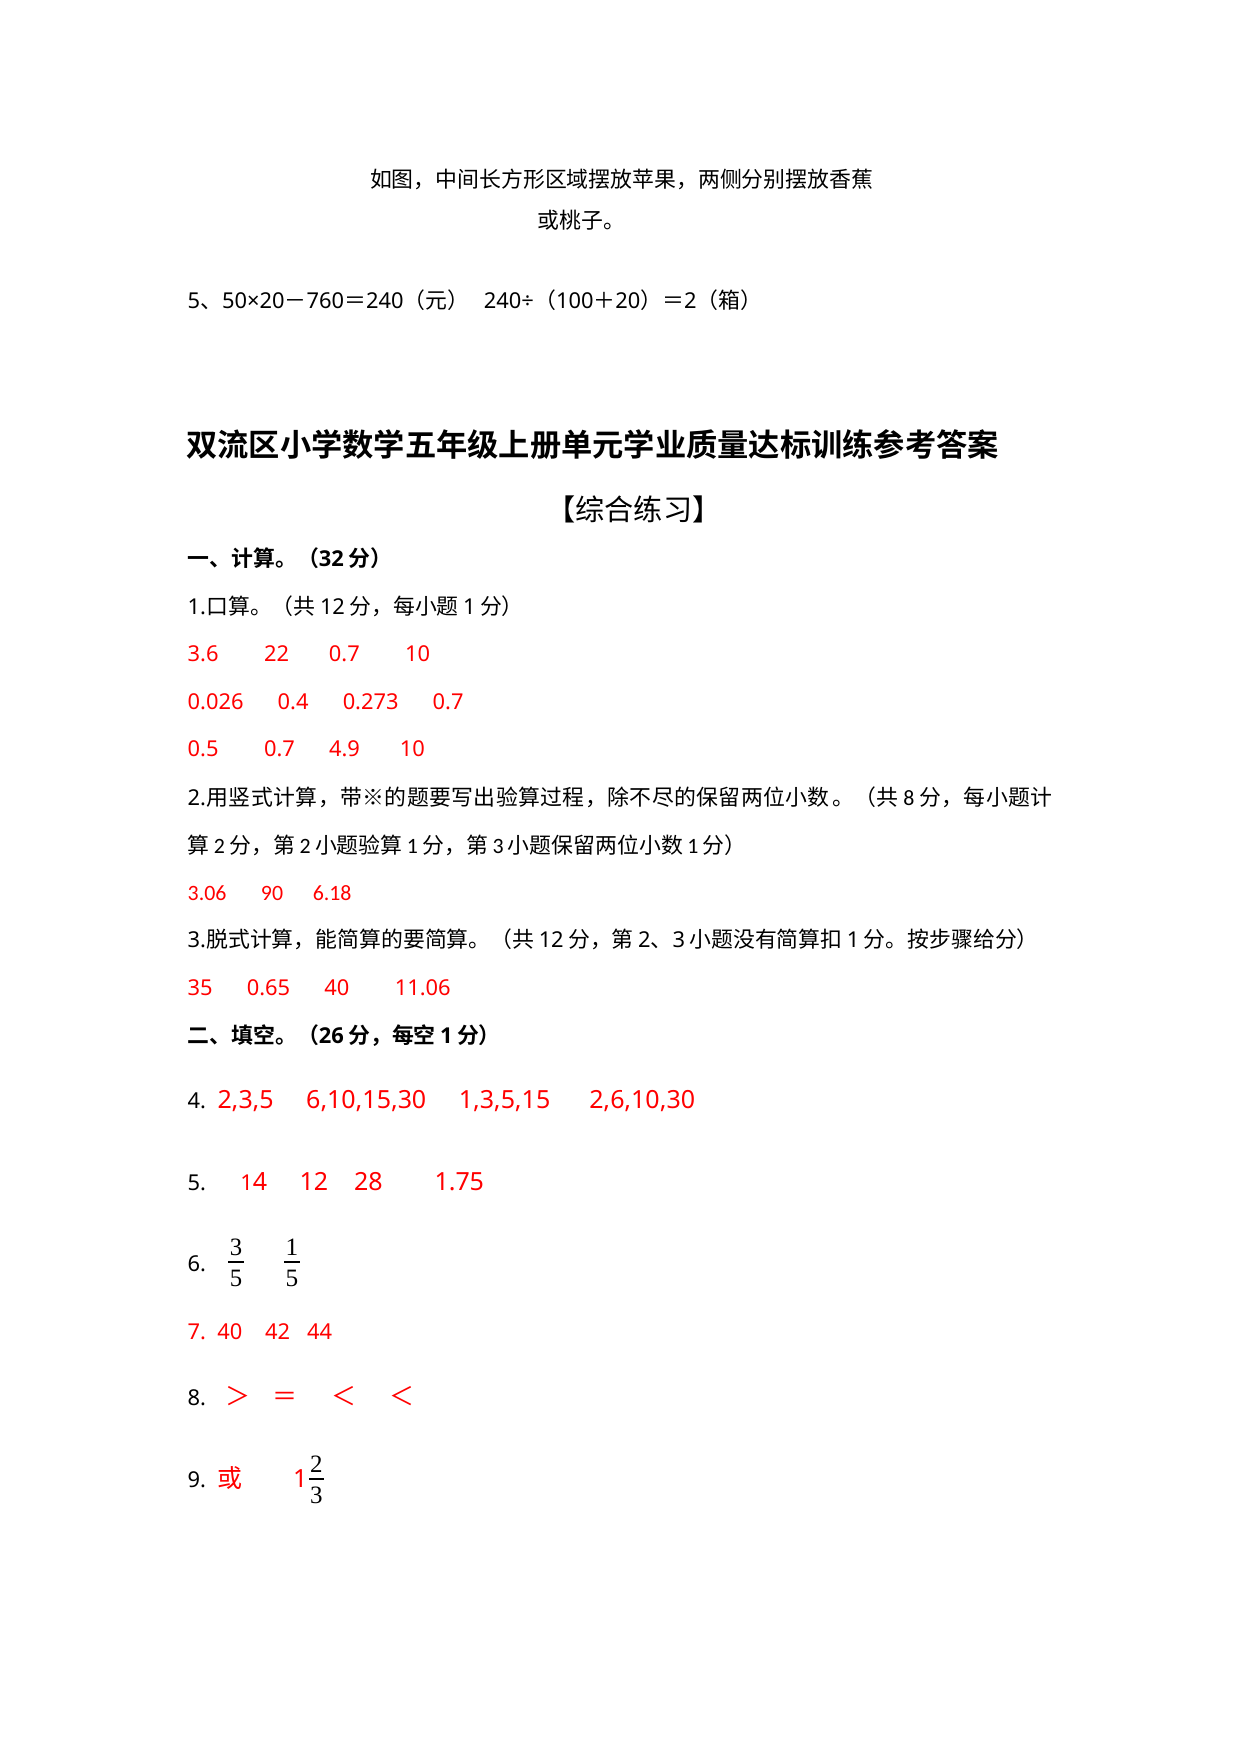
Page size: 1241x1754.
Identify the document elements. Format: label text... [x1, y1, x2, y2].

text 3.6 22 0.7 10 [187, 637, 1053, 669]
text 5、50×20－760＝240（元） 240÷（100＋20）＝2（箱） [187, 283, 1053, 315]
text 一、计算。（32分） [187, 540, 1053, 573]
text 4. 2,3,5 6,10,15,30 1,3,5,15 2,6,10,30 [187, 1066, 1053, 1131]
text 3.脱式计算，能简算的要简算。（共12分，第2、3小题没有简算扣1分。按步骤给分） [187, 922, 1053, 955]
text 双流区小学数学五年级上册单元学业质量达标训练参考答案 [186, 410, 1053, 475]
text 6. [187, 1230, 1053, 1295]
text 0.026 0.4 0.273 0.7 [187, 684, 1053, 717]
text 9. 或 1 [187, 1447, 1053, 1512]
text 8. ＞ ＝ ＜ ＜ [187, 1362, 1053, 1427]
text 7. 40 42 44 [187, 1315, 1053, 1347]
text 1.口算。（共12分，每小题1分） [187, 589, 1053, 621]
text 2.用竖式计算，带※的题要写出验算过程，除不尽的保留两位小数。（共8分，每小题计算2分，第2小题验算1分，第3小题保留两位小数1分） [187, 779, 1053, 861]
text 二、填空。（26分，每空1分） [187, 1018, 1053, 1050]
text 【综合练习】 [214, 475, 1053, 540]
text 0.5 0.7 4.9 10 [187, 732, 1053, 764]
text 5. 14 12 28 1.75 [187, 1148, 1053, 1213]
text 或桃子。 [537, 202, 1053, 235]
text 如图，中间长方形区域摆放苹果，两侧分别摆放香蕉 [187, 162, 1053, 194]
text 3.06 90 6.18 [187, 876, 1053, 909]
text 35 0.65 40 11.06 [187, 971, 1053, 1003]
